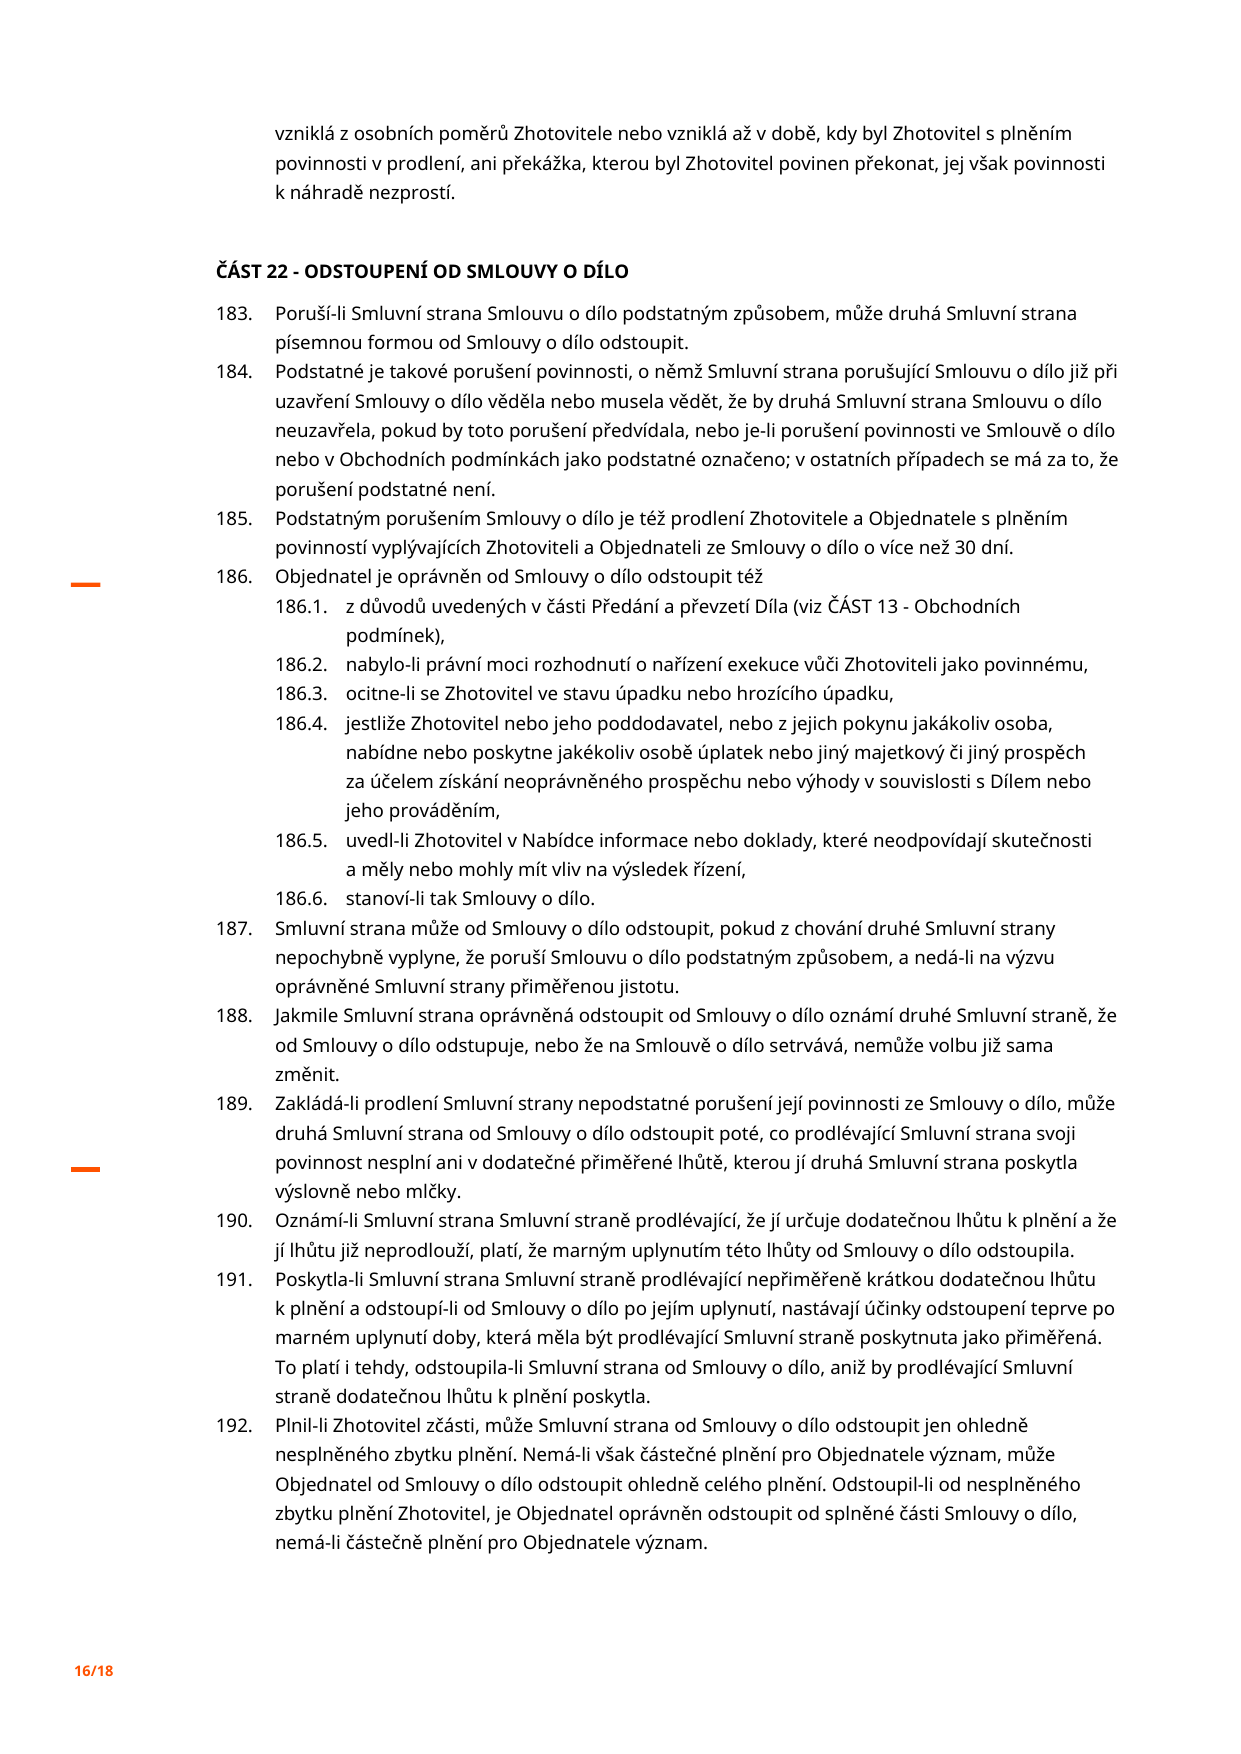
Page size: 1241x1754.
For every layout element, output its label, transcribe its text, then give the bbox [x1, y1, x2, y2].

list Poskytla-li Smluvní strana Smluvní straně prodlévající nepřiměřeně krátkou dodatečnou lhůtu k plnění a odstoupí-li od Smlouvy o dílo po jejím uplynutí, nastávají účinky odstoupení teprve po marném uplynutí doby, která měla být prodlévající Smluvní straně poskytnuta jako přiměřená. To platí i tehdy, odstoupila-li Smluvní strana od Smlouvy o dílo, aniž by prodlévající Smluvní straně dodatečnou lhůtu k plnění poskytla. [216, 1266, 1122, 1409]
list uvedl-li Zhotovitel v Nabídce informace nebo doklady, které neodpovídají skutečnosti a měly nebo mohly mít vliv na výsledek řízení, [275, 827, 1122, 882]
list nabylo-li právní moci rozhodnutí o nařízení exekuce vůči Zhotoviteli jako povinnému, [275, 651, 1122, 677]
list Zakládá-li prodlení Smluvní strany nepodstatné porušení její povinnosti ze Smlouvy o dílo, může druhá Smluvní strana od Smlouvy o dílo odstoupit poté, co prodlévající Smluvní strana svoji povinnost nesplní ani v dodatečné přiměřené lhůtě, kterou jí druhá Smluvní strana poskytla výslovně nebo mlčky. [216, 1091, 1122, 1204]
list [216, 121, 1122, 205]
list Objednatel je oprávněn od Smlouvy o dílo odstoupit též [216, 564, 1122, 589]
list Podstatné je takové porušení povinnosti, o němž Smluvní strana porušující Smlouvu o dílo již při uzavření Smlouvy o dílo věděla nebo musela vědět, že by druhá Smluvní strana Smlouvu o dílo neuzavřela, pokud by toto porušení předvídala, nebo je-li porušení povinnosti ve Smlouvě o dílo nebo v Obchodních podmínkách jako podstatné označeno; v ostatních případech se má za to, že porušení podstatné není. [216, 359, 1122, 501]
list z důvodů uvedených v části Předání a převzetí Díla (viz ČÁST 13 - Obchodních podmínek), [275, 593, 1122, 648]
list Smluvní strana může od Smlouvy o dílo odstoupit, pokud z chování druhé Smluvní strany nepochybně vyplyne, že poruší Smlouvu o dílo podstatným způsobem, a nedá-li na výzvu oprávněné Smluvní strany přiměřenou jistotu. [216, 915, 1122, 999]
list Jakmile Smluvní strana oprávněná odstoupit od Smlouvy o dílo oznámí druhé Smluvní straně, že od Smlouvy o dílo odstupuje, nebo že na Smlouvě o dílo setrvává, nemůže volbu již sama změnit. [216, 1003, 1122, 1087]
list Poruší-li Smluvní strana Smlouvu o dílo podstatným způsobem, může druhá Smluvní strana písemnou formou od Smlouvy o dílo odstoupit. [216, 300, 1122, 355]
list ODSTOUPENÍ OD SMLOUVY O DÍLO [216, 258, 1122, 284]
list jestliže Zhotovitel nebo jeho poddodavatel, nebo z jejich pokynu jakákoliv osoba, nabídne nebo poskytne jakékoliv osobě úplatek nebo jiný majetkový či jiný prospěch za účelem získání neoprávněného prospěchu nebo výhody v souvislosti s Dílem nebo jeho prováděním, [275, 710, 1122, 823]
list Plnil-li Zhotovitel zčásti, může Smluvní strana od Smlouvy o dílo odstoupit jen ohledně nesplněného zbytku plnění. Nemá-li však částečné plnění pro Objednatele význam, může Objednatel od Smlouvy o dílo odstoupit ohledně celého plnění. Odstoupil-li od nesplněného zbytku plnění Zhotovitel, je Objednatel oprávněn odstoupit od splněné části Smlouvy o dílo, nemá-li částečně plnění pro Objednatele význam. [216, 1412, 1122, 1555]
list Oznámí-li Smluvní strana Smluvní straně prodlévající, že jí určuje dodatečnou lhůtu k plnění a že jí lhůtu již neprodlouží, platí, že marným uplynutím této lhůty od Smlouvy o dílo odstoupila. [216, 1208, 1122, 1262]
list stanoví-li tak Smlouvy o dílo. [275, 886, 1122, 911]
list Podstatným porušením Smlouvy o dílo je též prodlení Zhotovitele a Objednatele s plněním povinností vyplývajících Zhotoviteli a Objednateli ze Smlouvy o dílo o více než 30 dní. [216, 505, 1122, 560]
list ocitne-li se Zhotovitel ve stavu úpadku nebo hrozícího úpadku, [275, 681, 1122, 706]
